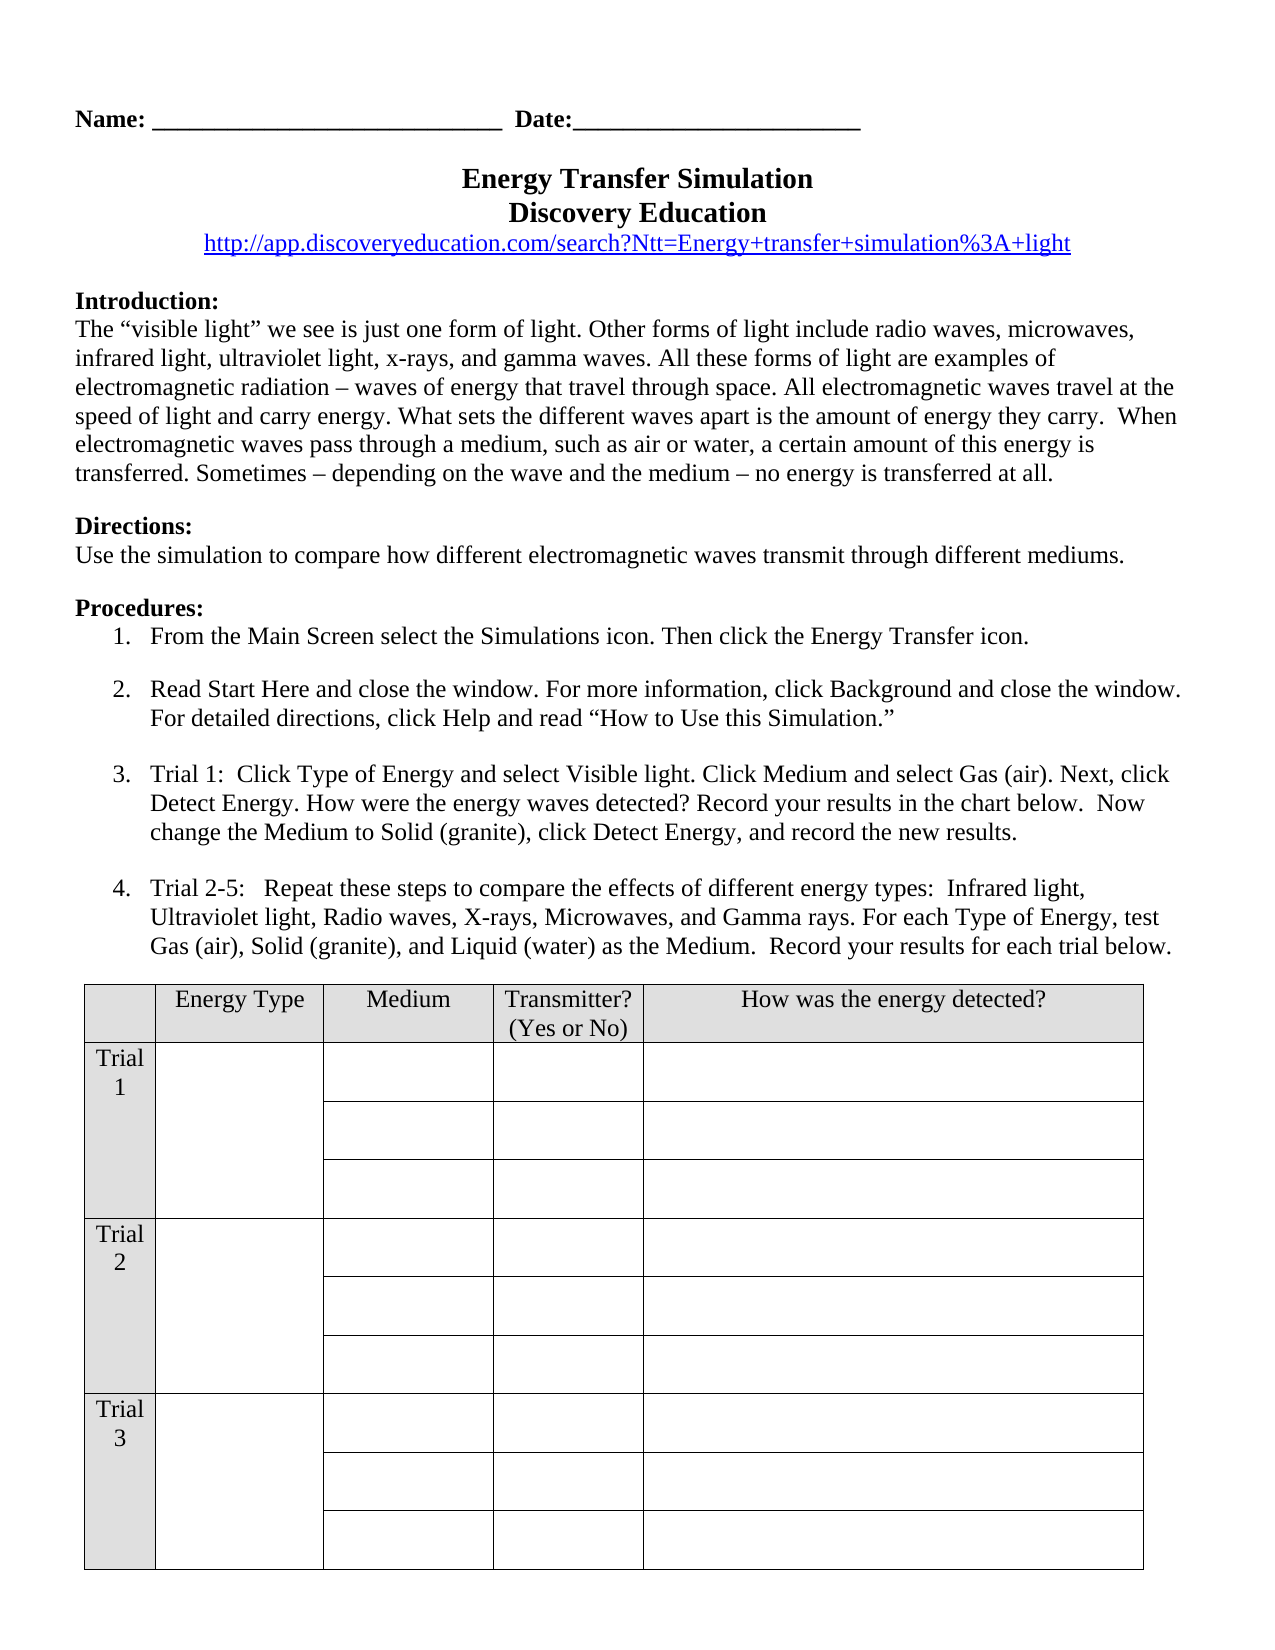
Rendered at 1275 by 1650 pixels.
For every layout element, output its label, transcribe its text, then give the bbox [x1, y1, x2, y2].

table_cell [494, 1511, 643, 1569]
table_cell [644, 1336, 1143, 1393]
table_header [85, 985, 155, 1042]
table_cell [644, 1511, 1143, 1569]
text Discovery Education [75, 195, 1200, 228]
table_cell [644, 1043, 1143, 1101]
table_cell [494, 1394, 643, 1452]
table_cell [494, 1160, 643, 1218]
table_cell [644, 1219, 1143, 1276]
table_cell [324, 1453, 493, 1510]
table_cell [494, 1102, 643, 1159]
table_cell [156, 1043, 323, 1218]
text Directions: [75, 511, 1200, 540]
table_cell [156, 1394, 323, 1569]
table_cell [644, 1394, 1143, 1452]
table_cell [324, 1394, 493, 1452]
text Energy Transfer Simulation [75, 161, 1200, 195]
table_cell [156, 1219, 323, 1393]
text Introduction: [75, 286, 1200, 314]
text Procedures: [75, 593, 1200, 621]
table_cell [494, 1219, 643, 1276]
table_cell [324, 1160, 493, 1218]
text Use the simulation to compare how different electromagnetic waves transmit through different mediums. [75, 540, 1200, 569]
text Name: ____________________________ Date:_______________________ [75, 104, 1200, 132]
table_cell [494, 1453, 643, 1510]
table_header Transmitter? (Yes or No) [494, 985, 643, 1042]
list Trial 2-5: Repeat these steps to compare the effects of different energy types: Infrared light, Ultraviolet light, Radio waves, X-rays, Microwaves, and Gamma rays. For each Type of Energy, test Gas (air), Solid (granite), and Liquid (water) as the Medium. Record your results for each trial below. [112, 873, 1200, 959]
table_cell [494, 1043, 643, 1101]
table_cell Trial 2 [85, 1219, 155, 1393]
list Trial 1: Click Type of Energy and select Visible light. Click Medium and select Gas (air). Next, click Detect Energy. How were the energy waves detected? Record your results in the chart below. Now change the Medium to Solid (granite), click Detect Energy, and record the new results. [112, 759, 1200, 846]
table_header Energy Type [156, 985, 323, 1042]
table_header How was the energy detected? [644, 985, 1143, 1042]
table_cell [324, 1511, 493, 1569]
table_header Medium [324, 985, 493, 1042]
table_cell [644, 1102, 1143, 1159]
list Read Start Here and close the window. For more information, click Background and close the window. For detailed directions, click Help and read “How to Use this Simulation.” [112, 674, 1200, 732]
table_cell [324, 1336, 493, 1393]
text The “visible light” we see is just one form of light. Other forms of light include radio waves, microwaves, infrared light, ultraviolet light, x-rays, and gamma waves. All these forms of light are examples of electromagnetic radiation – waves of energy that travel through space. All electromagnetic waves travel at the speed of light and carry energy. What sets the different waves apart is the amount of energy they carry. When electromagnetic waves pass through a medium, such as air or water, a certain amount of this energy is transferred. Sometimes – depending on the wave and the medium – no energy is transferred at all. [75, 314, 1200, 487]
table_cell [324, 1277, 493, 1335]
table_cell [644, 1277, 1143, 1335]
table_cell Trial 3 [85, 1394, 155, 1569]
table_cell [494, 1277, 643, 1335]
table_cell [644, 1160, 1143, 1218]
table_cell [324, 1219, 493, 1276]
text http://app.discoveryeducation.com/search?Ntt=Energy+transfer+simulation%3A+light [75, 228, 1200, 257]
table_cell [324, 1102, 493, 1159]
table_cell [324, 1043, 493, 1101]
table_cell [494, 1336, 643, 1393]
list From the Main Screen select the Simulations icon. Then click the Energy Transfer icon. [112, 621, 1200, 650]
table_cell [644, 1453, 1143, 1510]
table_cell Trial 1 [85, 1043, 155, 1218]
